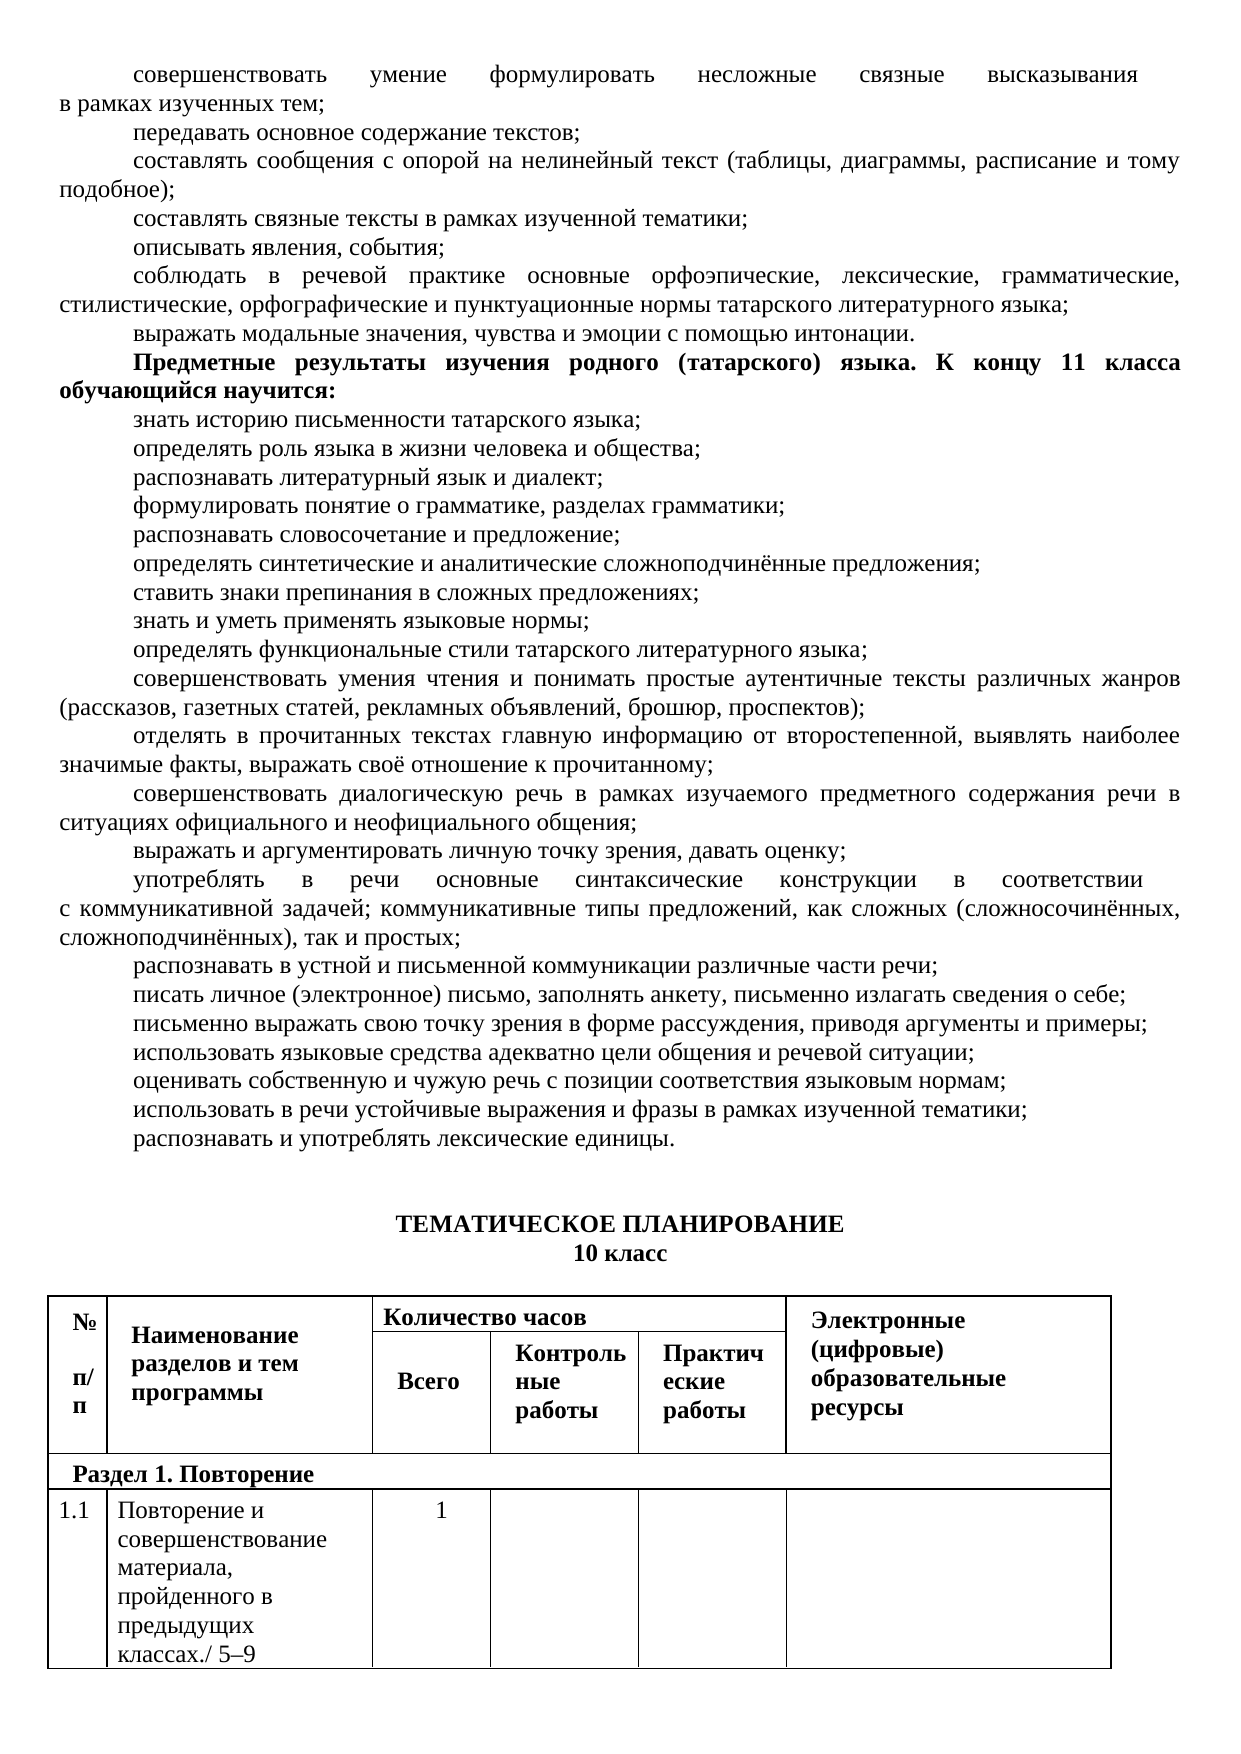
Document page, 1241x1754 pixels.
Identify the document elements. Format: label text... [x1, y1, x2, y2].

table_cell Контрольные работы [491, 1332, 638, 1453]
table_cell Раздел 1. Повторение [49, 1454, 1110, 1488]
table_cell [108, 1490, 372, 1667]
text распознавать литературный язык и диалект; [59, 462, 1181, 490]
table_cell [787, 1490, 1110, 1667]
table_cell [639, 1490, 786, 1667]
text ТЕМАТИЧЕСКОЕ ПЛАНИРОВАНИЕ [59, 1209, 1181, 1238]
text писать личное (электронное) письмо, заполнять анкету, письменно излагать сведения о себе; [59, 979, 1181, 1008]
text составлять сообщения с опорой на нелинейный текст (таблицы, диаграммы, расписание и тому подобное); [59, 145, 1181, 203]
text определять функциональные стили татарского литературного языка; [59, 634, 1181, 663]
text составлять связные тексты в рамках изученной тематики; [59, 203, 1181, 232]
table_cell [491, 1490, 638, 1667]
text определять синтетические и аналитические сложноподчинённые предложения; [59, 548, 1181, 577]
text ставить знаки препинания в сложных предложениях; [59, 577, 1181, 605]
text Предметные результаты изучения родного (татарского) языка. К концу 11 класса обучающийся научится: [59, 347, 1181, 404]
text формулировать понятие о грамматике, разделах грамматики; [59, 490, 1181, 519]
text знать историю письменности татарского языка; [59, 404, 1181, 433]
text использовать языковые средства адекватно цели общения и речевой ситуации; [59, 1037, 1181, 1065]
text оценивать собственную и чужую речь с позиции соответствия языковым нормам; [59, 1065, 1181, 1094]
table_header Электронные (цифровые) образовательные ресурсы [787, 1297, 1110, 1453]
text отделять в прочитанных текстах главную информацию от второстепенной, выявлять наиболее значимые факты, выражать своё отношение к прочитанному; [59, 720, 1181, 778]
text использовать в речи устойчивые выражения и фразы в рамках изученной тематики; [59, 1094, 1181, 1123]
text выражать модальные значения, чувства и эмоции с помощью интонации. [59, 318, 1181, 347]
text выражать и аргументировать личную точку зрения, давать оценку; [59, 835, 1181, 864]
table_header № п/п [49, 1297, 106, 1453]
table_cell Практические работы [639, 1332, 785, 1453]
table_header Количество часов [373, 1297, 785, 1331]
table_cell Всего [373, 1332, 490, 1453]
table_header Наименование разделов и тем программы [108, 1297, 372, 1453]
text соблюдать в речевой практике основные орфоэпические, лексические, грамматические, стилистические, орфографические и пунктуационные нормы татарского литературного языка; [59, 260, 1181, 318]
text употреблять в речи основные синтаксические конструкции в соответствии с коммуникативной задачей; коммуникативные типы предложений, как сложных (сложносочинённых, сложноподчинённых), так и простых; [59, 864, 1181, 950]
text совершенствовать диалогическую речь в рамках изучаемого предметного содержания речи в ситуациях официального и неофициального общения; [59, 778, 1181, 835]
text распознавать и употреблять лексические единицы. [59, 1123, 1181, 1152]
text письменно выражать свою точку зрения в форме рассуждения, приводя аргументы и примеры; [59, 1008, 1181, 1037]
table_cell 1.1 [49, 1490, 106, 1667]
text передавать основное содержание текстов; [59, 117, 1181, 145]
table_cell 1 [373, 1490, 490, 1667]
text совершенствовать умения чтения и понимать простые аутентичные тексты различных жанров (рассказов, газетных статей, рекламных объявлений, брошюр, проспектов); [59, 663, 1181, 720]
text совершенствовать умение формулировать несложные связные высказывания в рамках изученных тем; [59, 59, 1181, 117]
text знать и уметь применять языковые нормы; [59, 605, 1181, 634]
text определять роль языка в жизни человека и общества; [59, 433, 1181, 462]
text распознавать в устной и письменной коммуникации различные части речи; [59, 950, 1181, 979]
text распознавать словосочетание и предложение; [59, 519, 1181, 548]
text 10 класс [59, 1238, 1181, 1267]
text описывать явления, события; [59, 232, 1181, 260]
